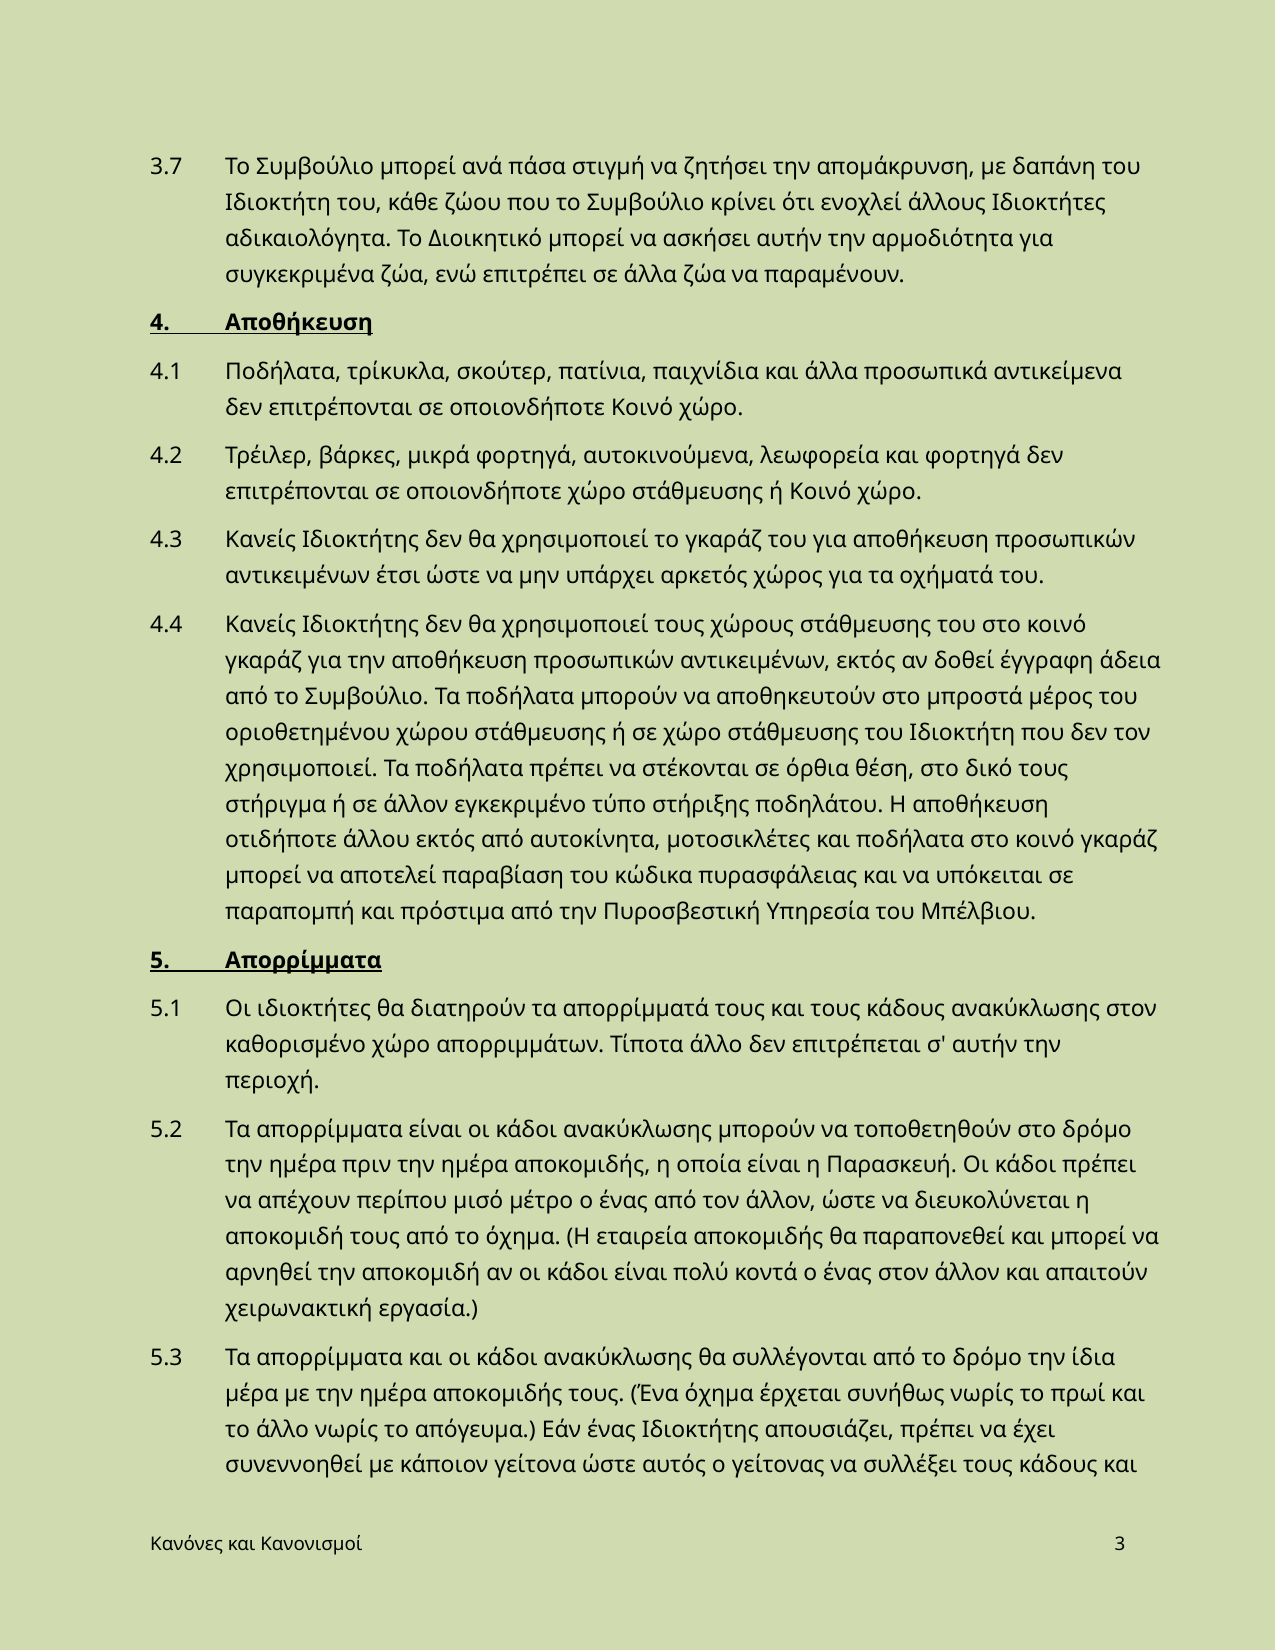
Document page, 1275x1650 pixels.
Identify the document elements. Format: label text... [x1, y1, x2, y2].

text 4.3 Κανείς Ιδιοκτήτης δεν θα χρησιμοποιεί το γκαράζ του για αποθήκευση προσωπικών αντικειμένων έτσι ώστε να μην υπάρχει αρκετός χώρος για τα οχήματά του. [150, 523, 1162, 591]
text 4.1 Ποδήλατα, τρίκυκλα, σκούτερ, πατίνια, παιχνίδια και άλλα προσωπικά αντικείμενα δεν επιτρέπονται σε οποιονδήποτε Κοινό χώρο. [150, 355, 1162, 422]
text 5.2 Τα απορρίμματα είναι οι κάδοι ανακύκλωσης μπορούν να τοποθετηθούν στο δρόμο την ημέρα πριν την ημέρα αποκομιδής, η οποία είναι η Παρασκευή. Οι κάδοι πρέπει να απέχουν περίπου μισό μέτρο ο ένας από τον άλλον, ώστε να διευκολύνεται η αποκομιδή τους από το όχημα. (Η εταιρεία αποκομιδής θα παραπονεθεί και μπορεί να αρνηθεί την αποκομιδή αν οι κάδοι είναι πολύ κοντά ο ένας στον άλλον και απαιτούν χειρωνακτική εργασία.) [150, 1112, 1162, 1323]
text 4.4 Κανείς Ιδιοκτήτης δεν θα χρησιμοποιεί τους χώρους στάθμευσης του στο κοινό γκαράζ για την αποθήκευση προσωπικών αντικειμένων, εκτός αν δοθεί έγγραφη άδεια από το Συμβούλιο. Τα ποδήλατα μπορούν να αποθηκευτούν στο μπροστά μέρος του οριοθετημένου χώρου στάθμευσης ή σε χώρο στάθμευσης του Ιδιοκτήτη που δεν τον χρησιμοποιεί. Τα ποδήλατα πρέπει να στέκονται σε όρθια θέση, στο δικό τους στήριγμα ή σε άλλον εγκεκριμένο τύπο στήριξης ποδηλάτου. Η αποθήκευση οτιδήποτε άλλου εκτός από αυτοκίνητα, μοτοσικλέτες και ποδήλατα στο κοινό γκαράζ μπορεί να αποτελεί παραβίαση του κώδικα πυρασφάλειας και να υπόκειται σε παραπομπή και πρόστιμα από την Πυροσβεστική Υπηρεσία του Μπέλβιου. [150, 608, 1162, 927]
text 4.2 Τρέιλερ, βάρκες, μικρά φορτηγά, αυτοκινούμενα, λεωφορεία και φορτηγά δεν επιτρέπονται σε οποιονδήποτε χώρο στάθμευσης ή Κοινό χώρο. [150, 439, 1162, 506]
text 3.7 Το Συμβούλιο μπορεί ανά πάσα στιγμή να ζητήσει την απομάκρυνση, με δαπάνη του Ιδιοκτήτη του, κάθε ζώου που το Συμβούλιο κρίνει ότι ενοχλεί άλλους Ιδιοκτήτες αδικαιολόγητα. Το Διοικητικό μπορεί να ασκήσει αυτήν την αρμοδιότητα για συγκεκριμένα ζώα, ενώ επιτρέπει σε άλλα ζώα να παραμένουν. [150, 150, 1162, 289]
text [150, 1341, 1162, 1480]
text 5.1 Οι ιδιοκτήτες θα διατηρούν τα απορρίμματά τους και τους κάδους ανακύκλωσης στον καθορισμένο χώρο απορριμμάτων. Τίποτα άλλο δεν επιτρέπεται σ' αυτήν την περιοχή. [150, 992, 1162, 1095]
text 5. Απορρίμματα [150, 944, 1162, 975]
text 4. Αποθήκευση [150, 306, 1162, 337]
